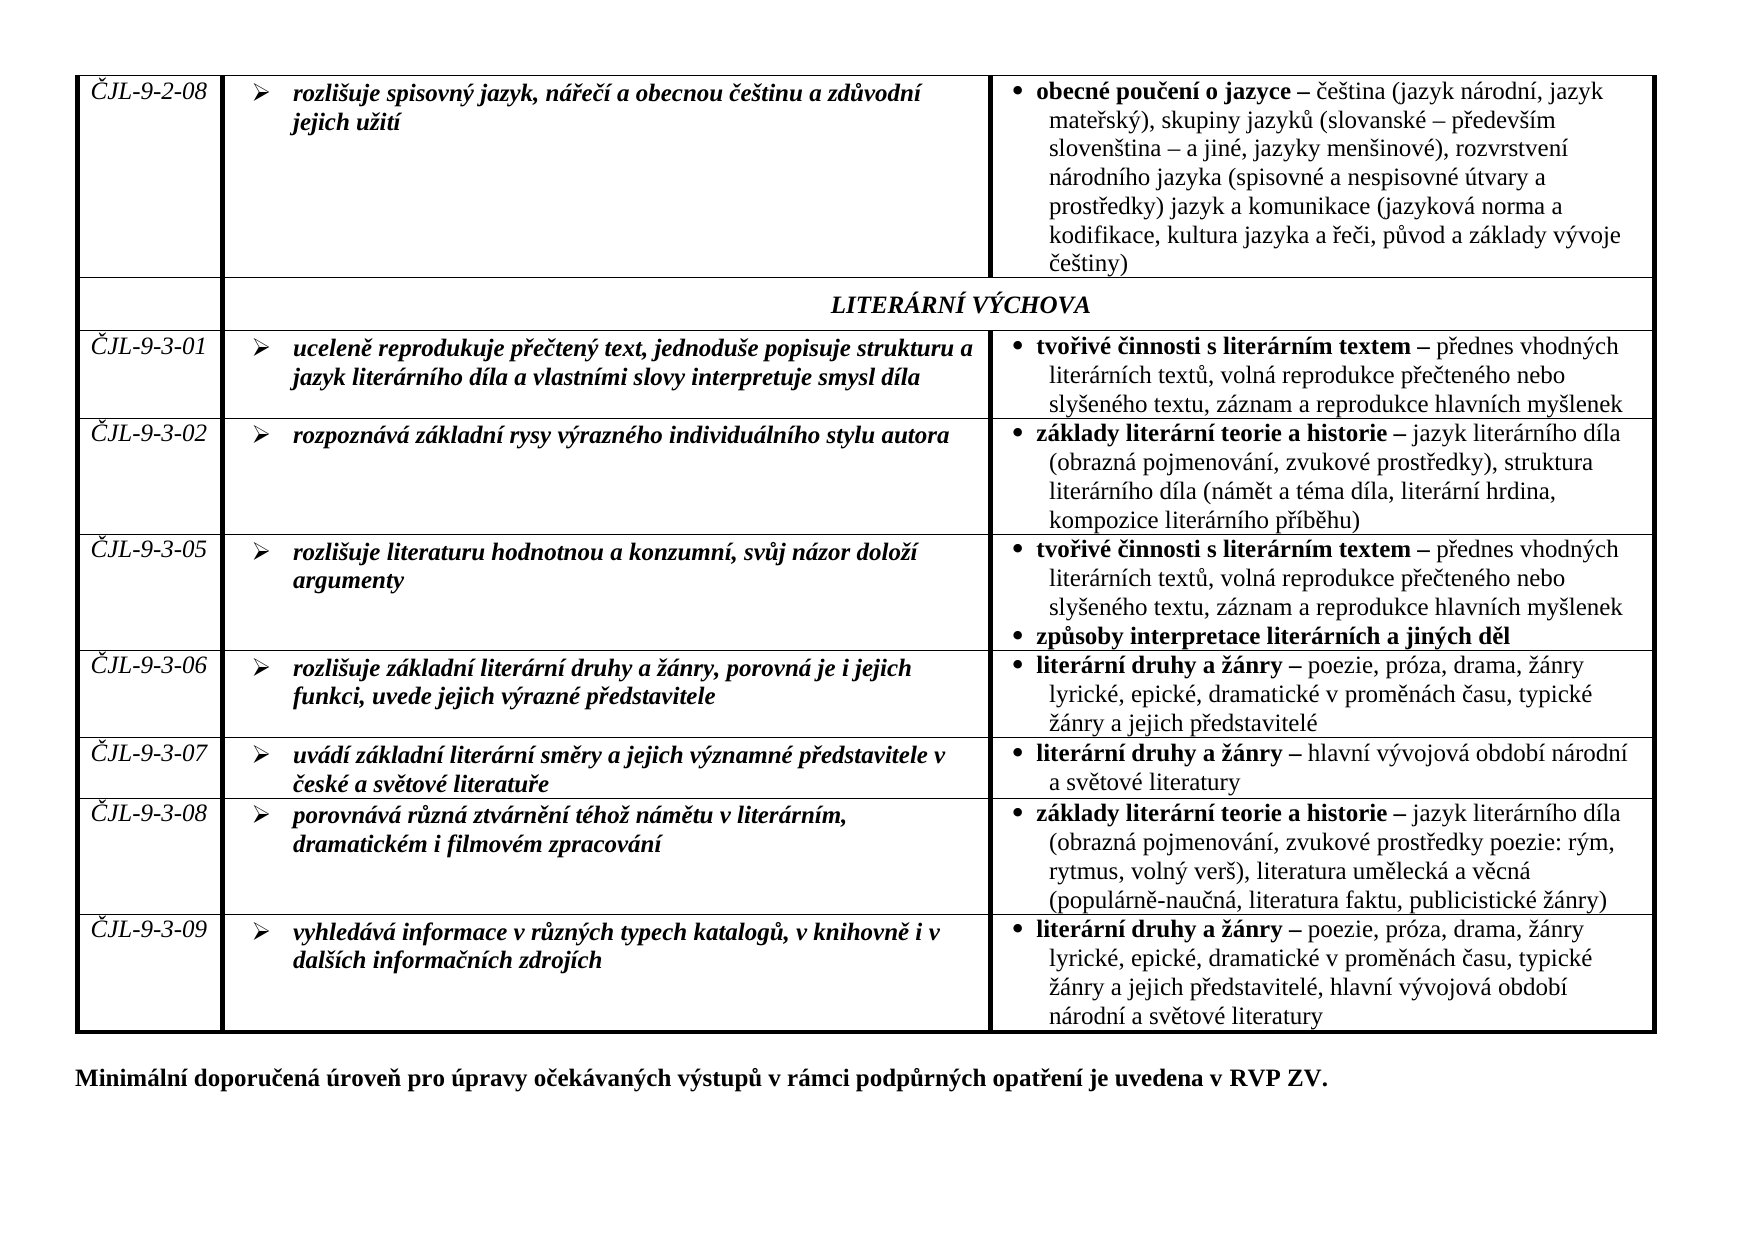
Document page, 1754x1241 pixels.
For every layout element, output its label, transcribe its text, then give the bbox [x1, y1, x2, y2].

table_cell obecné poučení o jazyce – čeština (jazyk národní, jazyk mateřský), skupiny jazyků (slovanské – především slovenština – a jiné, jazyky menšinové), rozvrstvení národního jazyka (spisovné a nespisovné útvary a prostředky) jazyk a komunikace (jazyková norma a kodifikace, kultura jazyka a řeči, původ a základy vývoje češtiny) [993, 76, 1652, 277]
table_cell uceleně reprodukuje přečtený text, jednoduše popisuje strukturu a jazyk literárního díla a vlastními slovy interpretuje smysl díla [225, 331, 988, 417]
table_cell LITERÁRNÍ VÝCHOVA [225, 278, 1652, 330]
table_cell ČJL-9-3-01 [80, 331, 220, 417]
text Minimální doporučená úroveň pro úpravy očekávaných výstupů v rámci podpůrných opatření je uvedena v RVP ZV. [75, 1063, 1679, 1092]
table_cell [80, 278, 220, 330]
table_cell rozlišuje spisovný jazyk, nářečí a obecnou češtinu a zdůvodní jejich užití [225, 76, 988, 277]
table_cell uvádí základní literární směry a jejich významné představitele v české a světové literatuře [225, 738, 988, 797]
table_cell základy literární teorie a historie – jazyk literárního díla (obrazná pojmenování, zvukové prostředky poezie: rým, rytmus, volný verš), literatura umělecká a věcná (populárně-naučná, literatura faktu, publicistické žánry) [993, 799, 1652, 913]
table_cell literární druhy a žánry – poezie, próza, drama, žánry lyrické, epické, dramatické v proměnách času, typické žánry a jejich představitelé, hlavní vývojová období národní a světové literatury [993, 915, 1652, 1029]
table_cell tvořivé činnosti s literárním textem – přednes vhodných literárních textů, volná reprodukce přečteného nebo slyšeného textu, záznam a reprodukce hlavních myšlenek způsoby interpretace literárních a jiných děl [993, 535, 1652, 649]
table_cell rozlišuje literaturu hodnotnou a konzumní, svůj názor doloží argumenty [225, 535, 988, 649]
table_cell základy literární teorie a historie – jazyk literárního díla (obrazná pojmenování, zvukové prostředky), struktura literárního díla (námět a téma díla, literární hrdina, kompozice literárního příběhu) [993, 419, 1652, 533]
table_cell tvořivé činnosti s literárním textem – přednes vhodných literárních textů, volná reprodukce přečteného nebo slyšeného textu, záznam a reprodukce hlavních myšlenek [993, 331, 1652, 417]
table_cell ČJL-9-2-08 [80, 76, 220, 277]
table_cell rozpoznává základní rysy výrazného individuálního stylu autora [225, 419, 988, 533]
table_cell porovnává různá ztvárnění téhož námětu v literárním, dramatickém i filmovém zpracování [225, 799, 988, 913]
table_cell ČJL-9-3-05 [80, 535, 220, 649]
table_cell ČJL-9-3-06 [80, 651, 220, 737]
table_cell literární druhy a žánry – poezie, próza, drama, žánry lyrické, epické, dramatické v proměnách času, typické žánry a jejich představitelé [993, 651, 1652, 737]
table_cell rozlišuje základní literární druhy a žánry, porovná je i jejich funkci, uvede jejich výrazné představitele [225, 651, 988, 737]
table_cell ČJL-9-3-09 [80, 915, 220, 1029]
table_cell literární druhy a žánry – hlavní vývojová období národní a světové literatury [993, 738, 1652, 797]
table_cell ČJL-9-3-08 [80, 799, 220, 913]
table_cell vyhledává informace v různých typech katalogů, v knihovně i v dalších informačních zdrojích [225, 915, 988, 1029]
table_cell ČJL-9-3-07 [80, 738, 220, 797]
table_cell ČJL-9-3-02 [80, 419, 220, 533]
